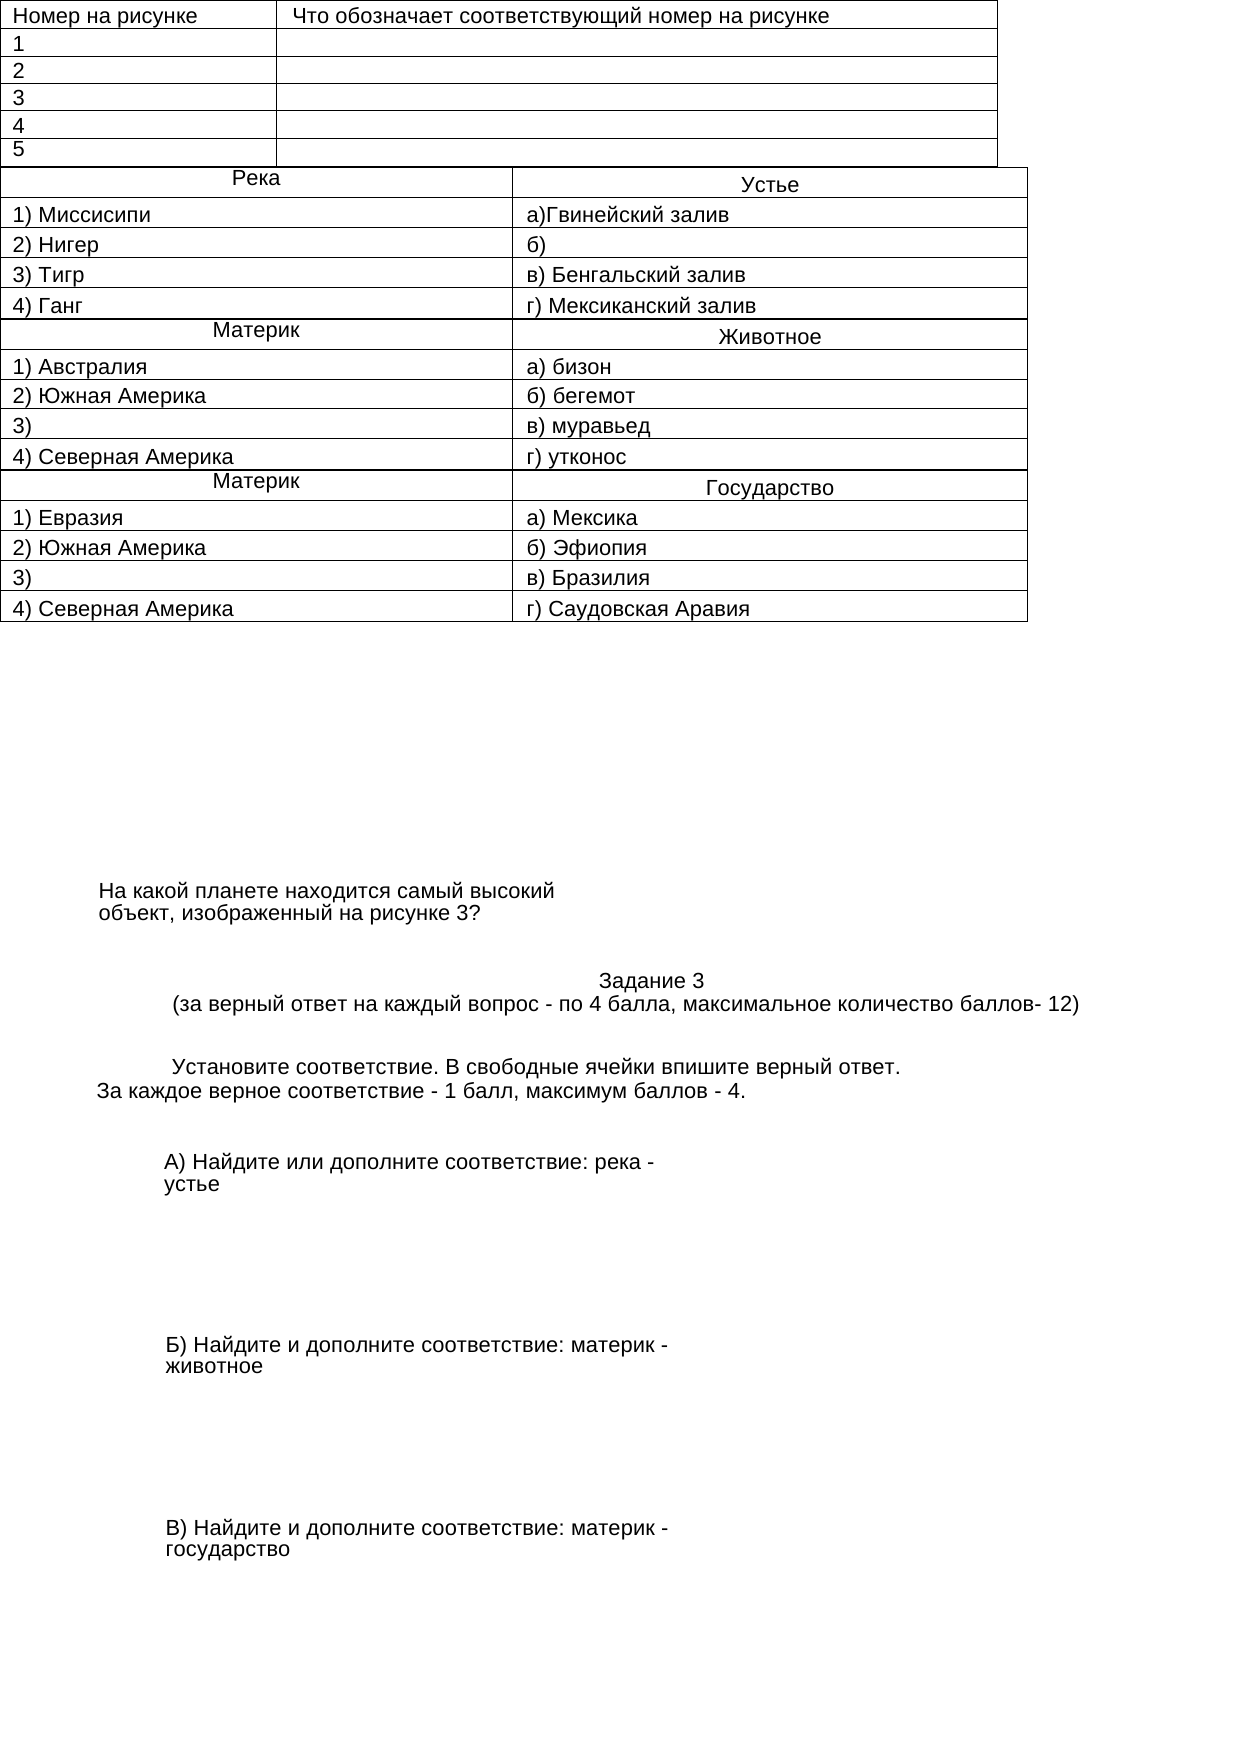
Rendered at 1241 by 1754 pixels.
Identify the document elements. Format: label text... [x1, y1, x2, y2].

text А) Найдите или дополните соответствие: река - устье [164, 1152, 676, 1195]
table_cell [277, 57, 997, 82]
table_cell 1) Евразия [1, 501, 512, 530]
table_header Государство [513, 471, 1027, 500]
table_cell 1 [1, 29, 276, 56]
table_cell б) бегемот [513, 380, 1027, 408]
table_cell 2 [1, 57, 276, 82]
table_cell [277, 139, 997, 166]
table_cell г) Саудовская Аравия [513, 591, 1027, 621]
table_cell 4) Северная Америка [1, 439, 512, 469]
text (за верный ответ на каждый вопрос - по 4 балла, максимальное количество баллов- 12) [90, 994, 1163, 1016]
text Задание 3 [598, 971, 1163, 993]
table_cell 1) Австралия [1, 350, 512, 379]
text Б) Найдите и дополните соответствие: материк - животное [165, 1334, 677, 1378]
table_cell 3) Тигр [1, 258, 512, 287]
table_cell [277, 111, 997, 137]
table_header Что обозначает соответствующий номер на рисунке [277, 1, 997, 28]
table_cell а)Гвинейский залив [513, 198, 1027, 227]
table_cell в) муравьед [513, 409, 1027, 438]
table_cell [277, 84, 997, 110]
text На какой планете находится самый высокий объект, изображенный на рисунке 3? [98, 881, 610, 924]
table_cell 2) Южная Америка [1, 380, 512, 408]
table_cell а) бизон [513, 350, 1027, 379]
table_header Устье [513, 168, 1027, 197]
table_cell а) Мексика [513, 501, 1027, 530]
table_cell [277, 29, 997, 56]
table_cell б) Эфиопия [513, 531, 1027, 560]
table_header Номер на рисунке [1, 1, 276, 28]
table_header Материк [1, 320, 512, 349]
table_cell 3 [1, 84, 276, 110]
table_cell г) утконос [513, 439, 1027, 469]
table_cell 2) Нигер [1, 228, 512, 257]
table_cell 4 [1, 111, 276, 137]
table_header Материк [1, 471, 512, 500]
table_cell 4) Северная Америка [1, 591, 512, 621]
table_cell в) Бенгальский залив [513, 258, 1027, 287]
text В) Найдите и дополните соответствие: материк - государство [165, 1517, 677, 1561]
table_cell 2) Южная Америка [1, 531, 512, 560]
table_header Река [1, 168, 512, 197]
table_cell 1) Миссисипи [1, 198, 512, 227]
table_cell 3) [1, 561, 512, 590]
table_cell г) Мексиканский залив [513, 288, 1027, 318]
text За каждое верное соответствие - 1 балл, максимум баллов - 4. [96, 1081, 1163, 1103]
table_cell б) [513, 228, 1027, 257]
table_header Животное [513, 320, 1027, 349]
text Установите соответствие. В свободные ячейки впишите верный ответ. [171, 1057, 1163, 1078]
table_cell 5 [1, 139, 276, 166]
table_cell 3) [1, 409, 512, 438]
table_cell 4) Ганг [1, 288, 512, 318]
table_cell в) Бразилия [513, 561, 1027, 590]
